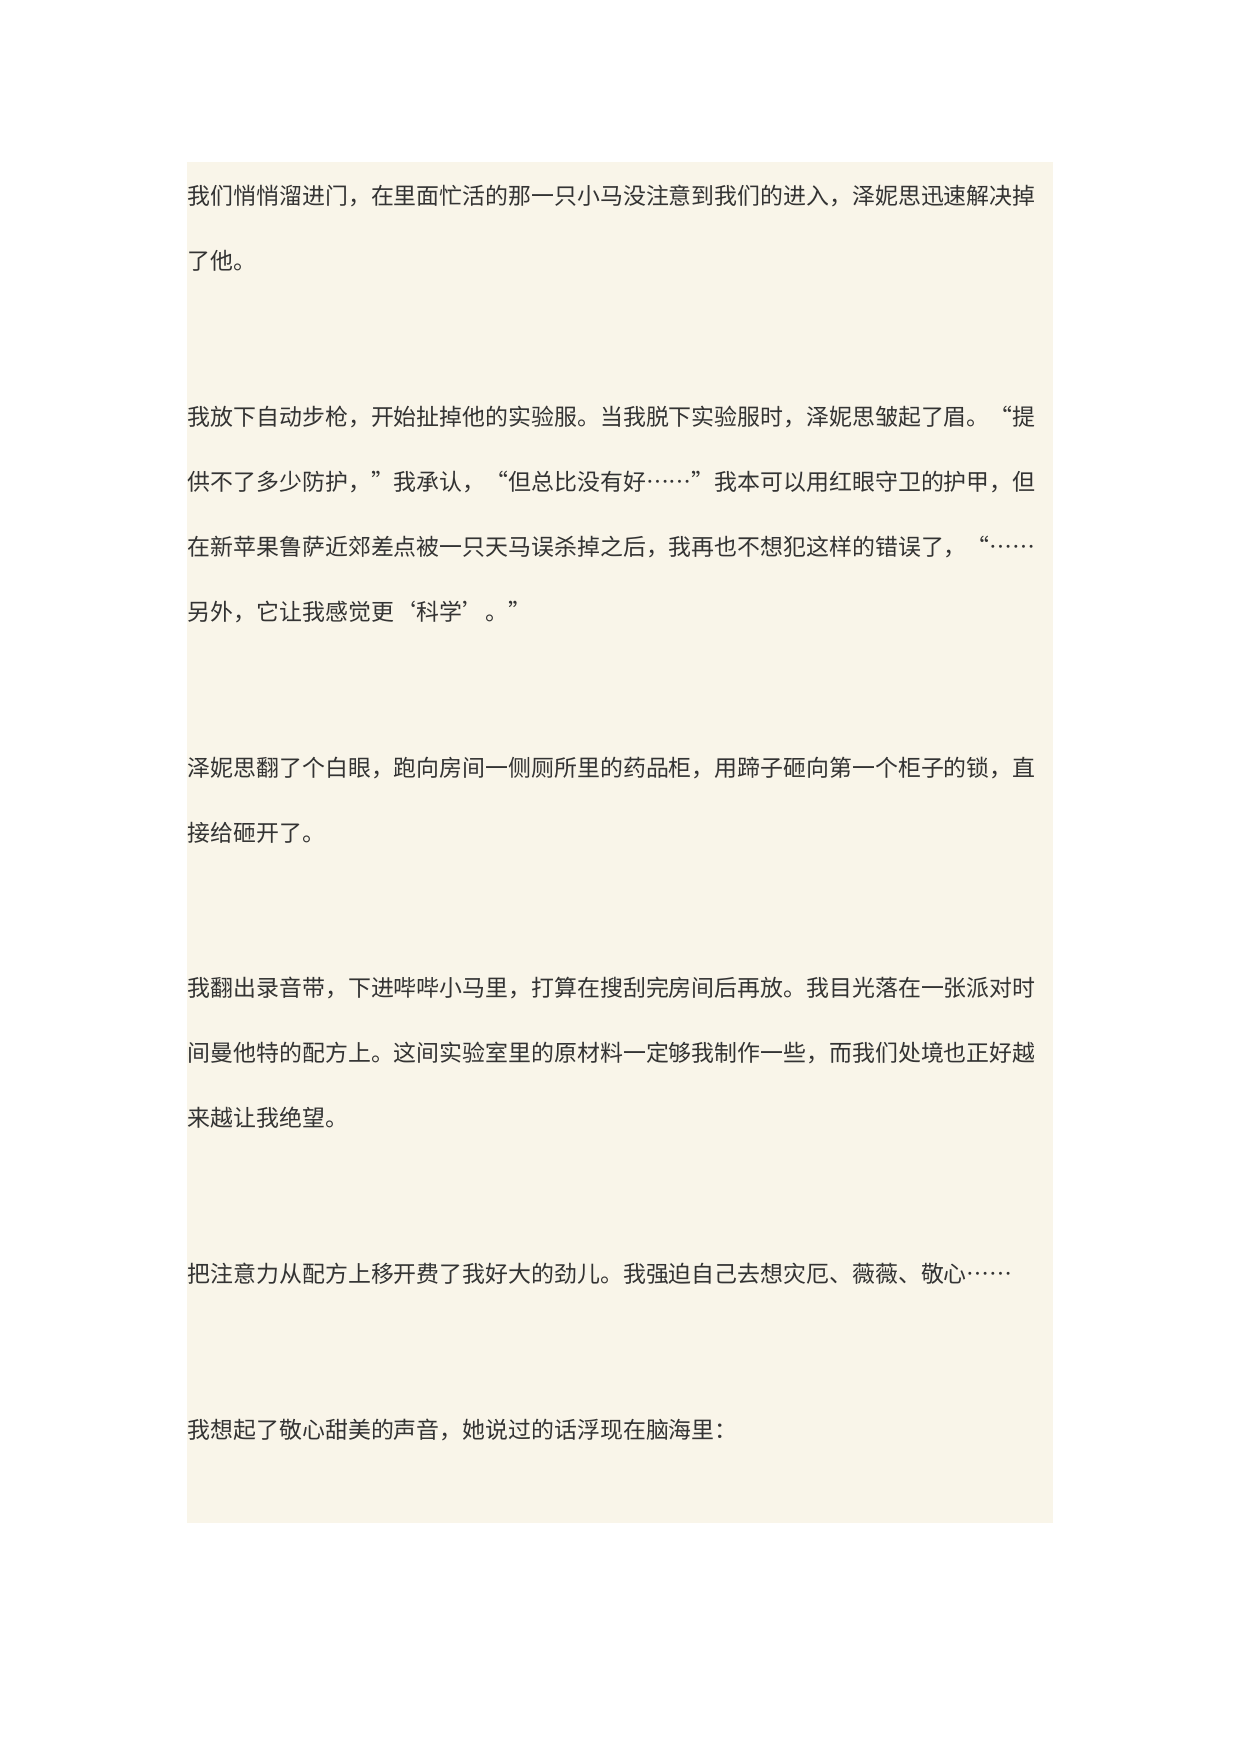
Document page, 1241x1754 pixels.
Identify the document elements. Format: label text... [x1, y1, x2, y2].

text 把注意力从配方上移开费了我好大的劲儿。我强迫自己去想灾厄、薇薇、敬心…… [187, 1240, 1053, 1305]
text 我想起了敬心甜美的声音，她说过的话浮现在脑海里： [187, 1396, 1053, 1461]
text 我们悄悄溜进门，在里面忙活的那一只小马没注意到我们的进入，泽妮思迅速解决掉了他。 [187, 162, 1053, 292]
text 我放下自动步枪，开始扯掉他的实验服。当我脱下实验服时，泽妮思皱起了眉。“提供不了多少防护，”我承认，“但总比没有好……”我本可以用红眼守卫的护甲，但在新苹果鲁萨近郊差点被一只天马误杀掉之后，我再也不想犯这样的错误了，“……另外，它让我感觉更‘科学’。” [187, 383, 1053, 643]
text 我翻出录音带，下进哔哔小马里，打算在搜刮完房间后再放。我目光落在一张派对时间曼他特的配方上。这间实验室里的原材料一定够我制作一些，而我们处境也正好越来越让我绝望。 [187, 954, 1053, 1149]
text 泽妮思翻了个白眼，跑向房间一侧厕所里的药品柜，用蹄子砸向第一个柜子的锁，直接给砸开了。 [187, 734, 1053, 864]
